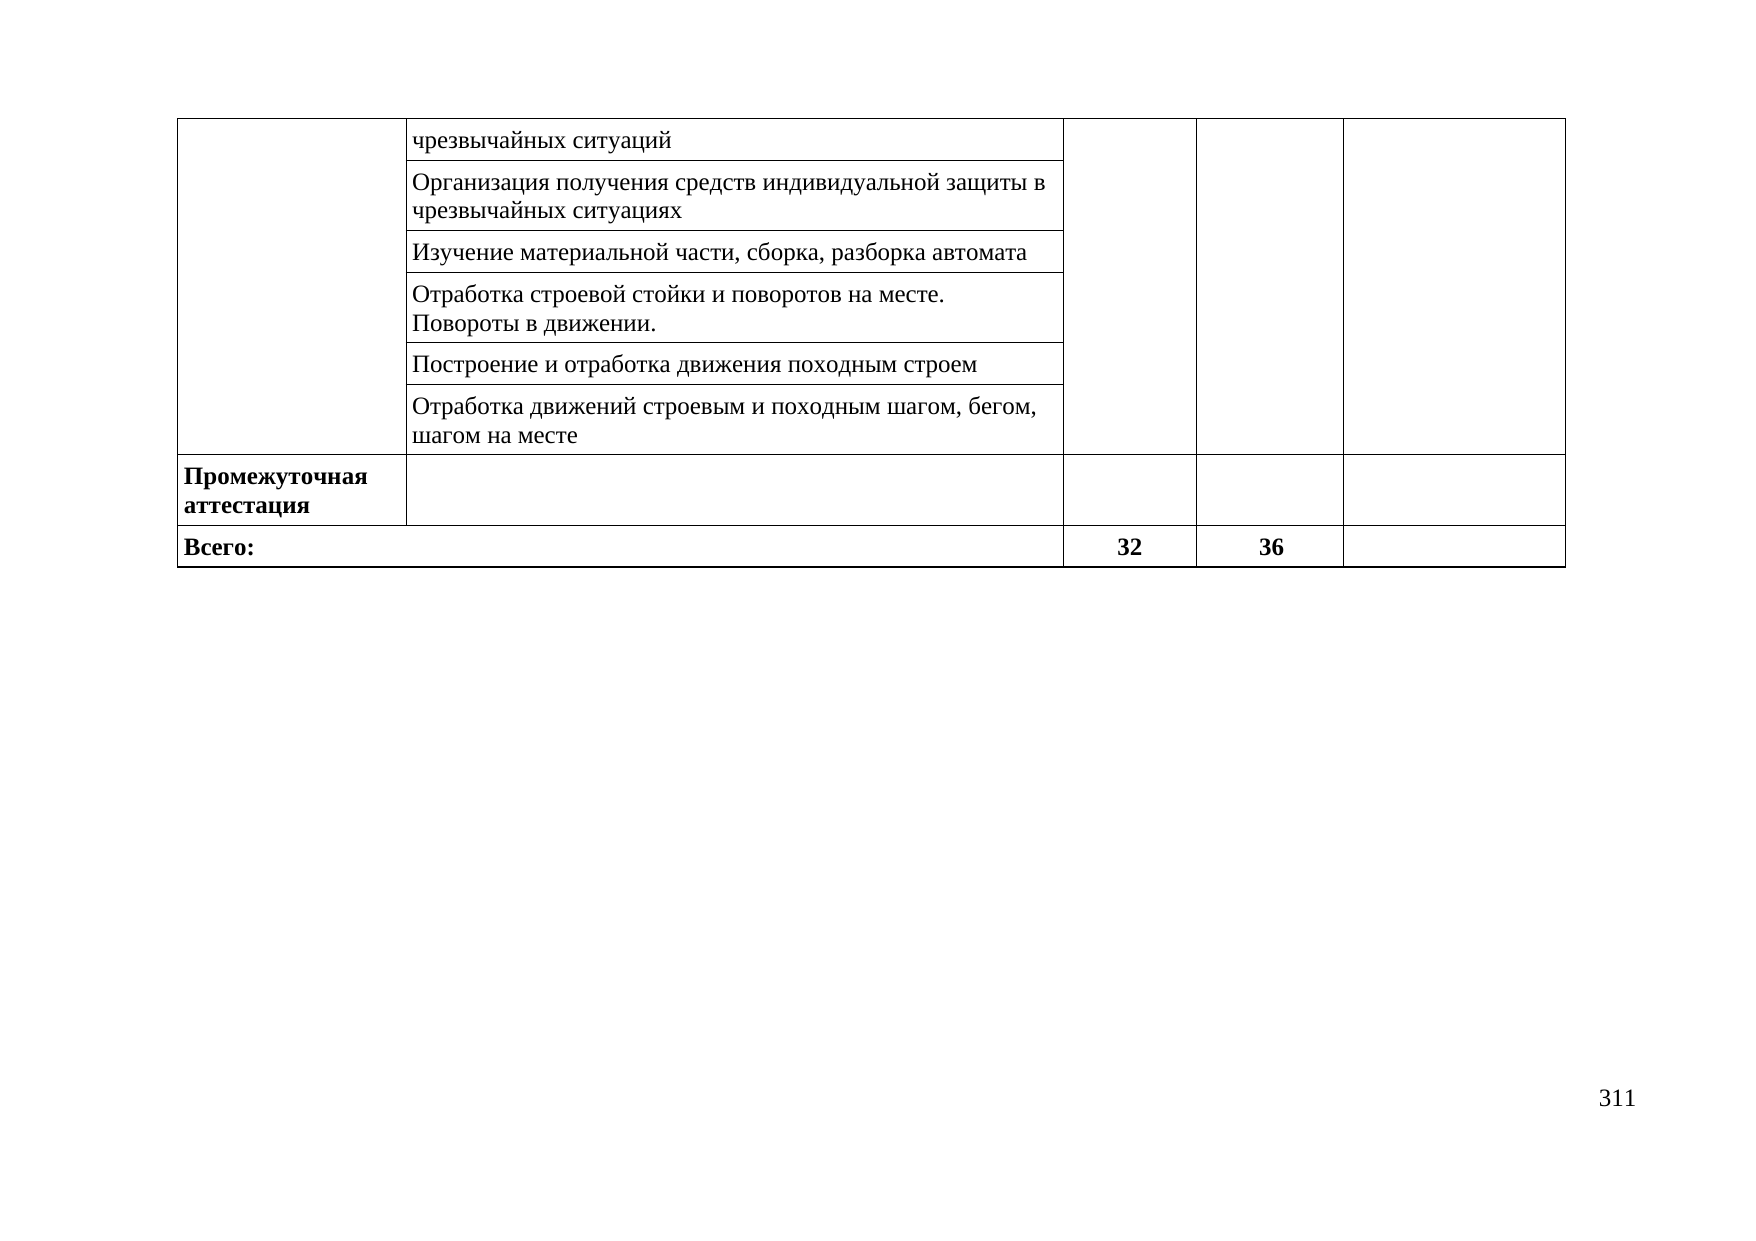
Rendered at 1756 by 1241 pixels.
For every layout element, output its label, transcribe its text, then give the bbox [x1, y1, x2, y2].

table_cell Изучение материальной части, сборка, разборка автомата [407, 231, 1063, 272]
table_cell Построение и отработка движения походным строем [407, 343, 1063, 384]
table_cell [1344, 455, 1565, 525]
table_cell [407, 455, 1063, 525]
table_cell Всего: [178, 526, 1063, 566]
table_cell 32 [1064, 526, 1196, 566]
table_cell Организация получения средств индивидуальной защиты в чрезвычайных ситуациях [407, 161, 1063, 230]
table_cell [1064, 455, 1196, 525]
table_cell Отработка строевой стойки и поворотов на месте. Повороты в движении. [407, 273, 1063, 342]
table_cell Промежуточная аттестация [178, 455, 406, 525]
table_cell Отработка движений строевым и походным шагом, бегом, шагом на месте [407, 385, 1063, 454]
table_cell 36 [1197, 526, 1343, 566]
table_cell [1197, 119, 1343, 454]
table_cell [1197, 455, 1343, 525]
table_cell [1344, 526, 1565, 566]
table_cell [407, 119, 1063, 160]
